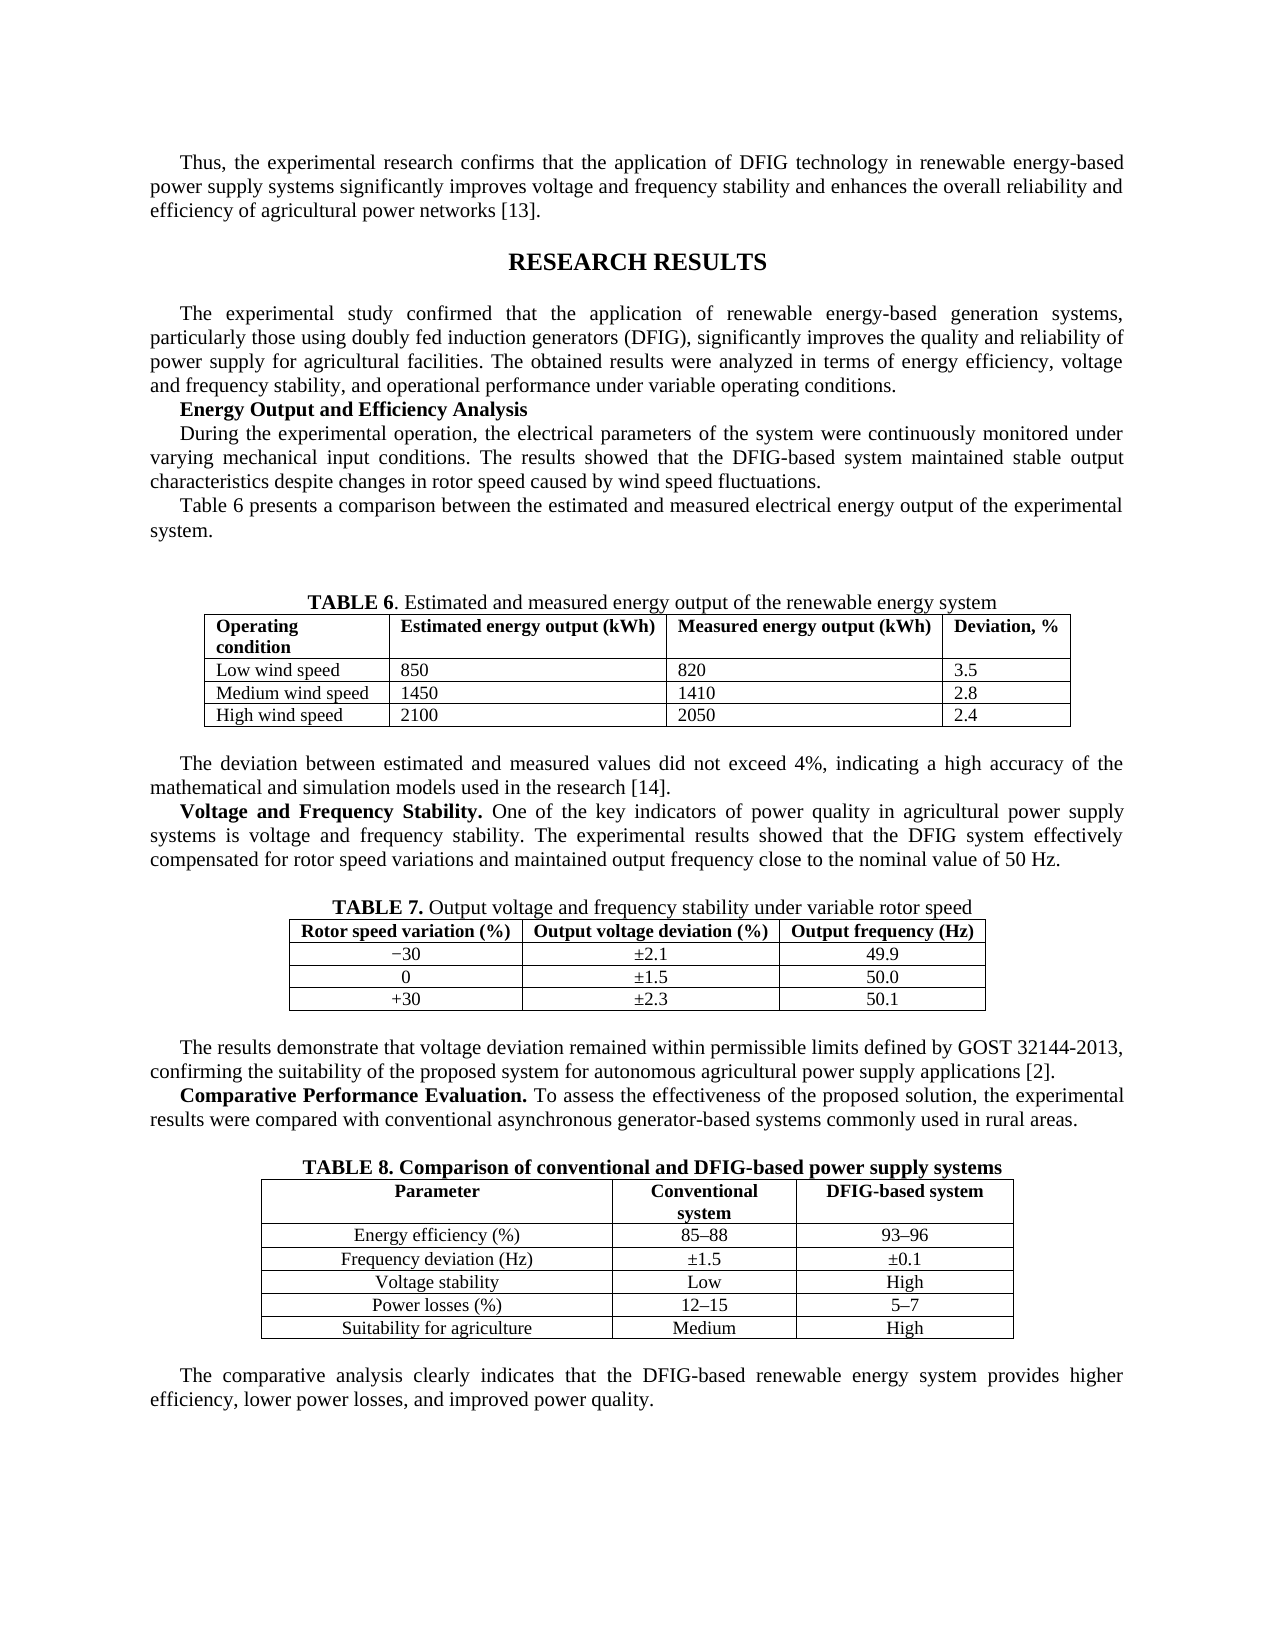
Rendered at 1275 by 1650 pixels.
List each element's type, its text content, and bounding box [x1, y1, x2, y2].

text The results demonstrate that voltage deviation remained within permissible limits defined by GOST 32144-2013, confirming the suitability of the proposed system for autonomous agricultural power supply applications [2]. [150, 1035, 1125, 1083]
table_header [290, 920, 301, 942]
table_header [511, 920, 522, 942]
text TABLE 8. Comparison of conventional and DFIG-based power supply systems [150, 1155, 1125, 1179]
text Table 6 presents a comparison between the estimated and measured electrical energy output of the experimental system. [150, 493, 1125, 542]
text The deviation between estimated and measured values did not exceed 4%, indicating a high accuracy of the mathematical and simulation models used in the research [14]. [150, 751, 1125, 799]
text TABLE 6. Estimated and measured energy output of the renewable energy system [150, 590, 1125, 614]
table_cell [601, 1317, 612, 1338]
table_cell 85–88 [613, 1224, 796, 1247]
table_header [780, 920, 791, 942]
table_cell 93–96 [797, 1224, 1013, 1247]
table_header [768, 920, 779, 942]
table_cell Voltage stability [262, 1271, 612, 1293]
text During the experimental operation, the electrical parameters of the system were continuously monitored under varying mechanical input conditions. The results showed that the DFIG-based system maintained stable output characteristics despite changes in rotor speed caused by wind speed fluctuations. [150, 421, 1125, 493]
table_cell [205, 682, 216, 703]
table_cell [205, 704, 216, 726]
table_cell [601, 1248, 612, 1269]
text Comparative Performance Evaluation. To assess the effectiveness of the proposed solution, the experimental results were compared with conventional asynchronous generator-based systems commonly used in rural areas. [150, 1083, 1125, 1131]
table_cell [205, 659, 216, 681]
table_cell Low [613, 1271, 796, 1293]
table_header DFIG-based system [797, 1180, 1013, 1223]
table_cell High [797, 1271, 1013, 1293]
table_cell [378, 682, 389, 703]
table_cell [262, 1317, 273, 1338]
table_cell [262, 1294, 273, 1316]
table_cell Energy efficiency (%) [262, 1224, 612, 1247]
text RESEARCH RESULTS [150, 247, 1125, 276]
text Energy Output and Efficiency Analysis [150, 397, 1125, 421]
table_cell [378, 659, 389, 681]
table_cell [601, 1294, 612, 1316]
table_header Measured energy output (kWh) [667, 615, 942, 658]
text The comparative analysis clearly indicates that the DFIG-based renewable energy system provides higher efficiency, lower power losses, and improved power quality. [150, 1363, 1125, 1411]
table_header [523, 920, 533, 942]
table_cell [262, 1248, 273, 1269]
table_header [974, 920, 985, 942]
table_header Parameter [262, 1180, 612, 1223]
text Voltage and Frequency Stability. One of the key indicators of power quality in agricultural power supply systems is voltage and frequency stability. The experimental results showed that the DFIG system effectively compensated for rotor speed variations and maintained output frequency close to the nominal value of 50 Hz. [150, 799, 1125, 871]
table_header Deviation, % [943, 615, 1070, 658]
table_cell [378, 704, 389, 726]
table_header Estimated energy output (kWh) [390, 615, 666, 658]
text The experimental study confirmed that the application of renewable energy-based generation systems, particularly those using doubly fed induction generators (DFIG), significantly improves the quality and reliability of power supply for agricultural facilities. The obtained results were analyzed in terms of energy efficiency, voltage and frequency stability, and operational performance under variable operating conditions. [150, 301, 1125, 397]
text TABLE 7. Output voltage and frequency stability under variable rotor speed [150, 895, 1125, 919]
text Thus, the experimental research confirms that the application of DFIG technology in renewable energy-based power supply systems significantly improves voltage and frequency stability and enhances the overall reliability and efficiency of agricultural power networks [13]. [150, 150, 1125, 222]
